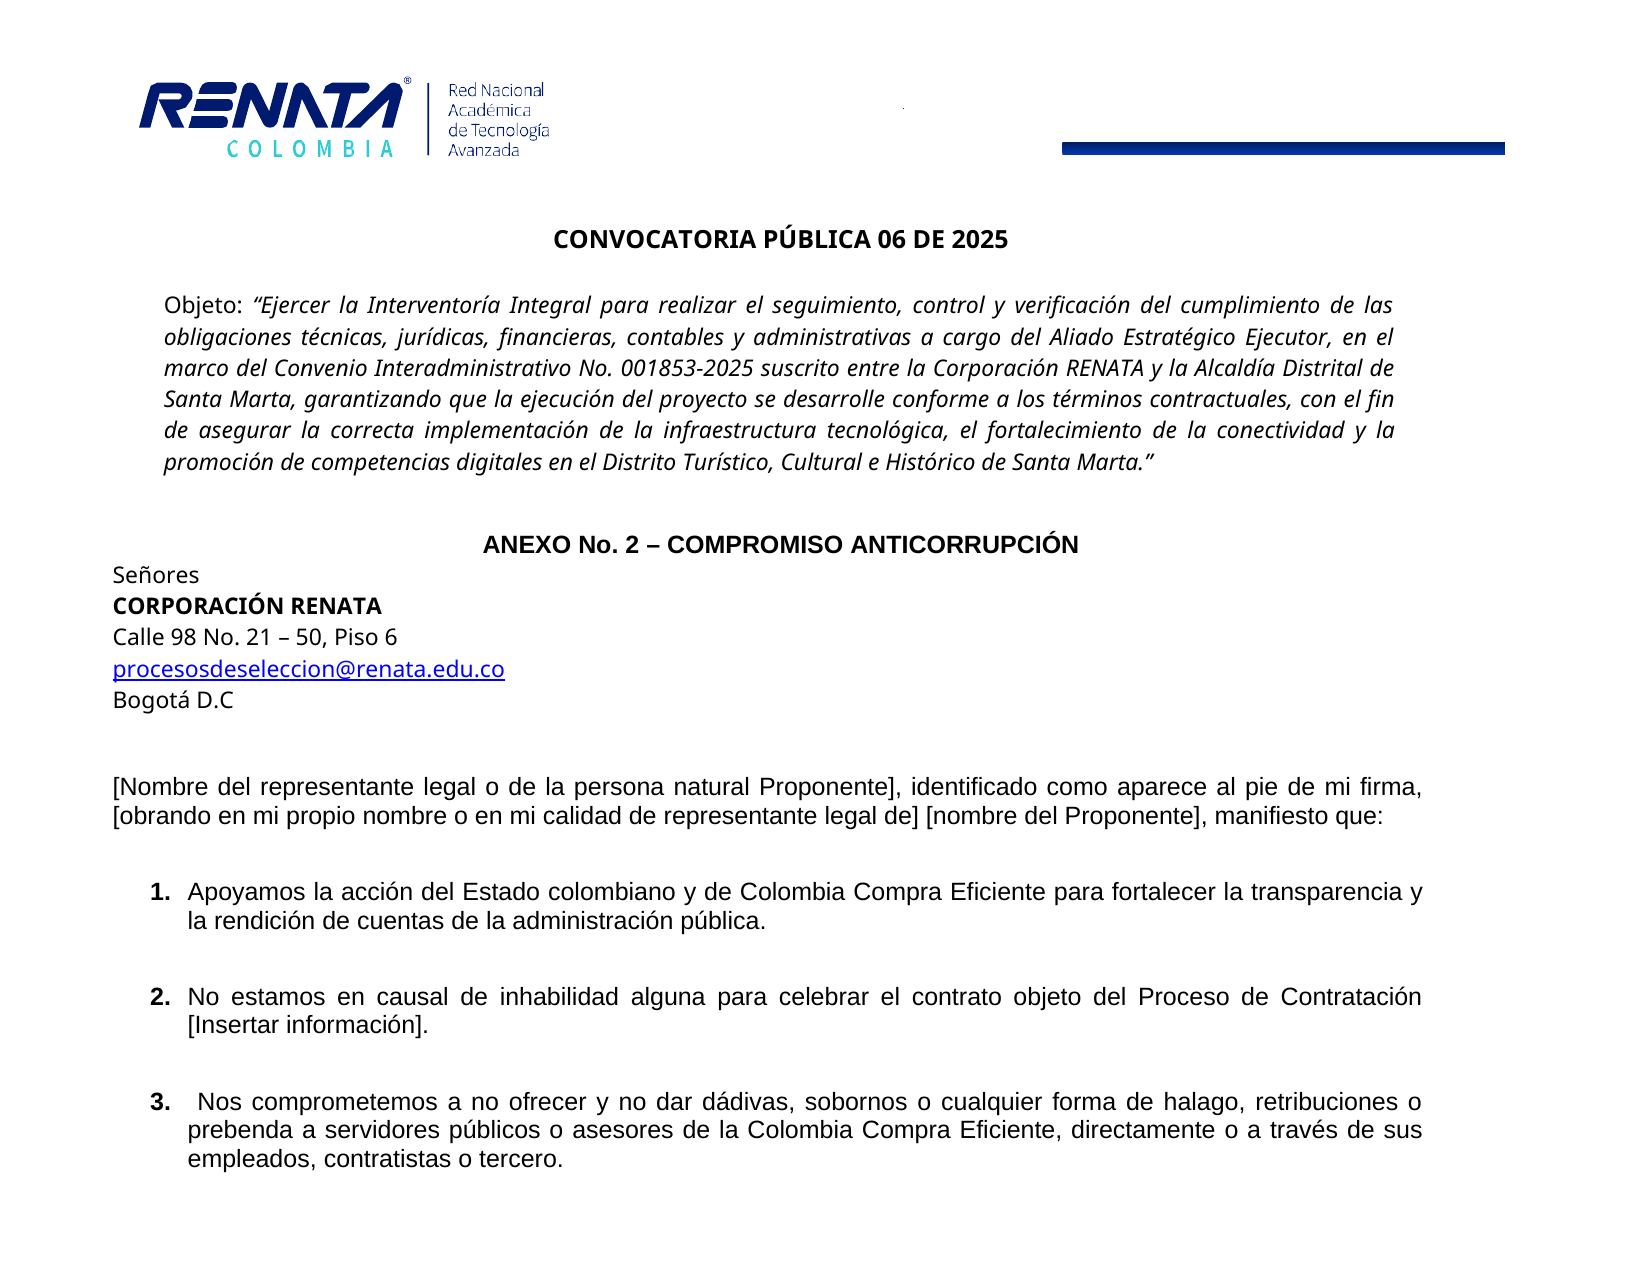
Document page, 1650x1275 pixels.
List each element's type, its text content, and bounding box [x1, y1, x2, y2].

picture [193, 99, 233, 111]
text ANEXO No. 2 – COMPROMISO ANTICORRUPCIÓN [163, 530, 1398, 559]
text procesosdeseleccion@renata.edu.co [112, 652, 1425, 684]
picture [188, 116, 228, 128]
text Objeto: “Ejercer la Interventoría Integral para realizar el seguimiento, control y verificación del cumplimiento de las obligaciones técnicas, jurídicas, financieras, contables y administrativas a cargo del Aliado Estratégico Ejecutor, en el marco del Convenio Interadministrativo No. 001853-2025 suscrito entre la Corporación RENATA y la Alcaldía Distrital de Santa Marta, garantizando que la ejecución del proyecto se desarrolle conforme a los términos contractuales, con el fin de asegurar la correcta implementación de la infraestructura tecnológica, el fortalecimiento de la conectividad y la promoción de competencias digitales en el Distrito Turístico, Cultural e Histórico de Santa Marta.” [163, 289, 1398, 477]
text CORPORACIÓN RENATA [112, 590, 1425, 621]
list Nos comprometemos a no ofrecer y no dar dádivas, sobornos o cualquier forma de halago, retribuciones o prebenda a servidores públicos o asesores de la Colombia Compra Eficiente, directamente o a través de sus empleados, contratistas o tercero. [150, 1086, 1425, 1173]
list Apoyamos la acción del Estado colombiano y de Colombia Compra Eficiente para fortalecer la transparencia y la rendición de cuentas de la administración pública. [150, 877, 1425, 934]
text Bogotá D.C [112, 684, 1425, 715]
picture [198, 82, 237, 94]
text [Nombre del representante legal o de la persona natural Proponente], identificado como aparece al pie de mi firma, [obrando en mi propio nombre o en mi calidad de representante legal de] [nombre del Proponente], manifiesto que: [112, 772, 1425, 829]
picture [448, 82, 549, 156]
text Calle 98 No. 21 – 50, Piso 6 [112, 621, 1425, 652]
list No estamos en causal de inhabilidad alguna para celebrar el contrato objeto del Proceso de Contratación [Insertar información]. [150, 982, 1425, 1039]
text Señores [112, 559, 1425, 590]
text CONVOCATORIA PÚBLICA 06 DE 2025 [163, 221, 1398, 255]
